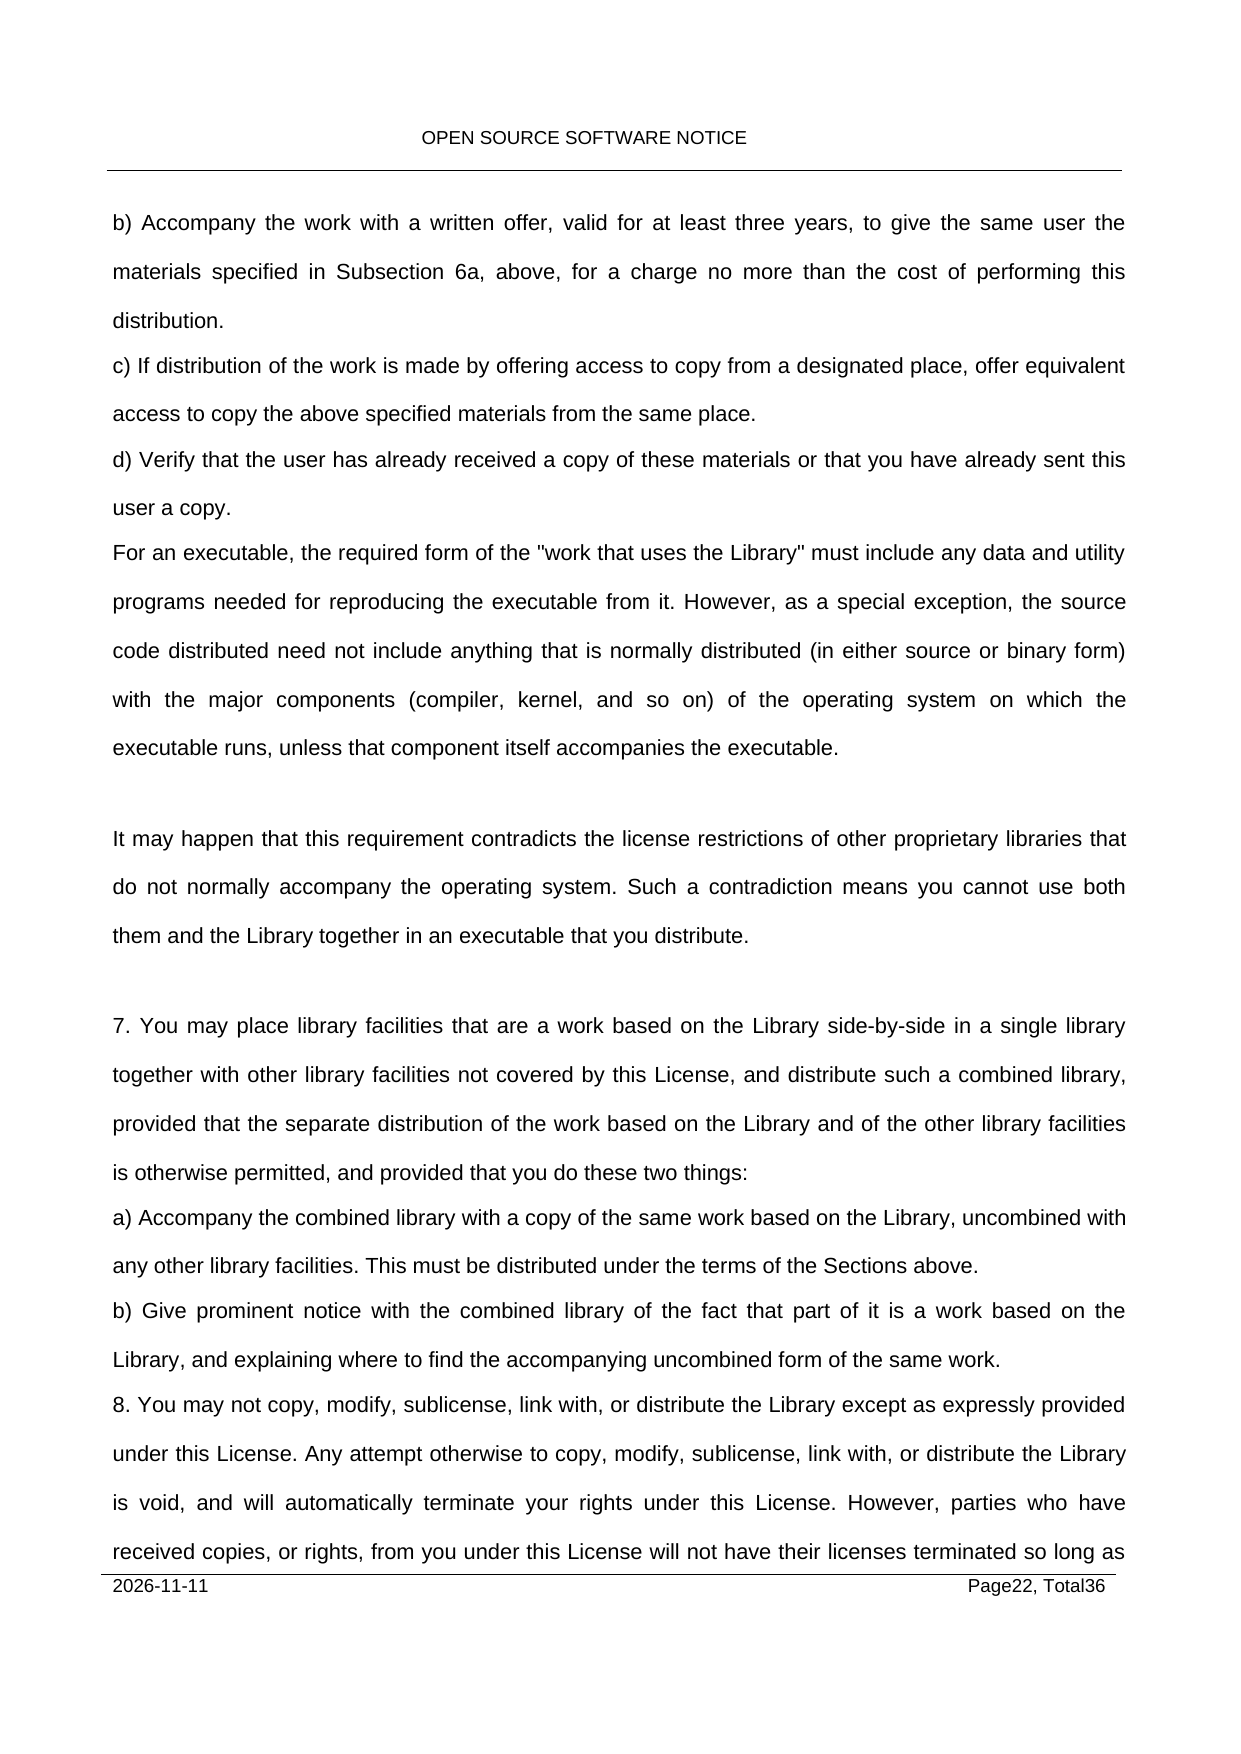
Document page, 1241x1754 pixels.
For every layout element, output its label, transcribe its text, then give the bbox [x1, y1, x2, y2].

text c) If distribution of the work is made by offering access to copy from a designated place, offer equivalent access to copy the above specified materials from the same place. [112, 349, 1128, 430]
text a) Accompany the combined library with a copy of the same work based on the Library, uncombined with any other library facilities. This must be distributed under the terms of the Sections above. [112, 1201, 1128, 1282]
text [112, 1389, 1128, 1567]
text b) Accompany the work with a written offer, valid for at least three years, to give the same user the materials specified in Subsection 6a, above, for a charge no more than the cost of performing this distribution. [112, 206, 1128, 336]
text 7. You may place library facilities that are a work based on the Library side-by-side in a single library together with other library facilities not covered by this License, and distribute such a combined library, provided that the separate distribution of the work based on the Library and of the other library facilities is otherwise permitted, and provided that you do these two things: [112, 1009, 1128, 1188]
text d) Verify that the user has already received a copy of these materials or that you have already sent this user a copy. [112, 443, 1128, 524]
text b) Give prominent notice with the combined library of the fact that part of it is a work based on the Library, and explaining where to find the accompanying uncombined form of the same work. [112, 1295, 1128, 1376]
text It may happen that this requirement contradicts the license restrictions of other proprietary libraries that do not normally accompany the operating system. Such a contradiction means you cannot use both them and the Library together in an executable that you distribute. [112, 822, 1128, 952]
text For an executable, the required form of the "work that uses the Library" must include any data and utility programs needed for reproducing the executable from it. However, as a special exception, the source code distributed need not include anything that is normally distributed (in either source or binary form) with the major components (compiler, kernel, and so on) of the operating system on which the executable runs, unless that component itself accompanies the executable. [112, 537, 1128, 764]
